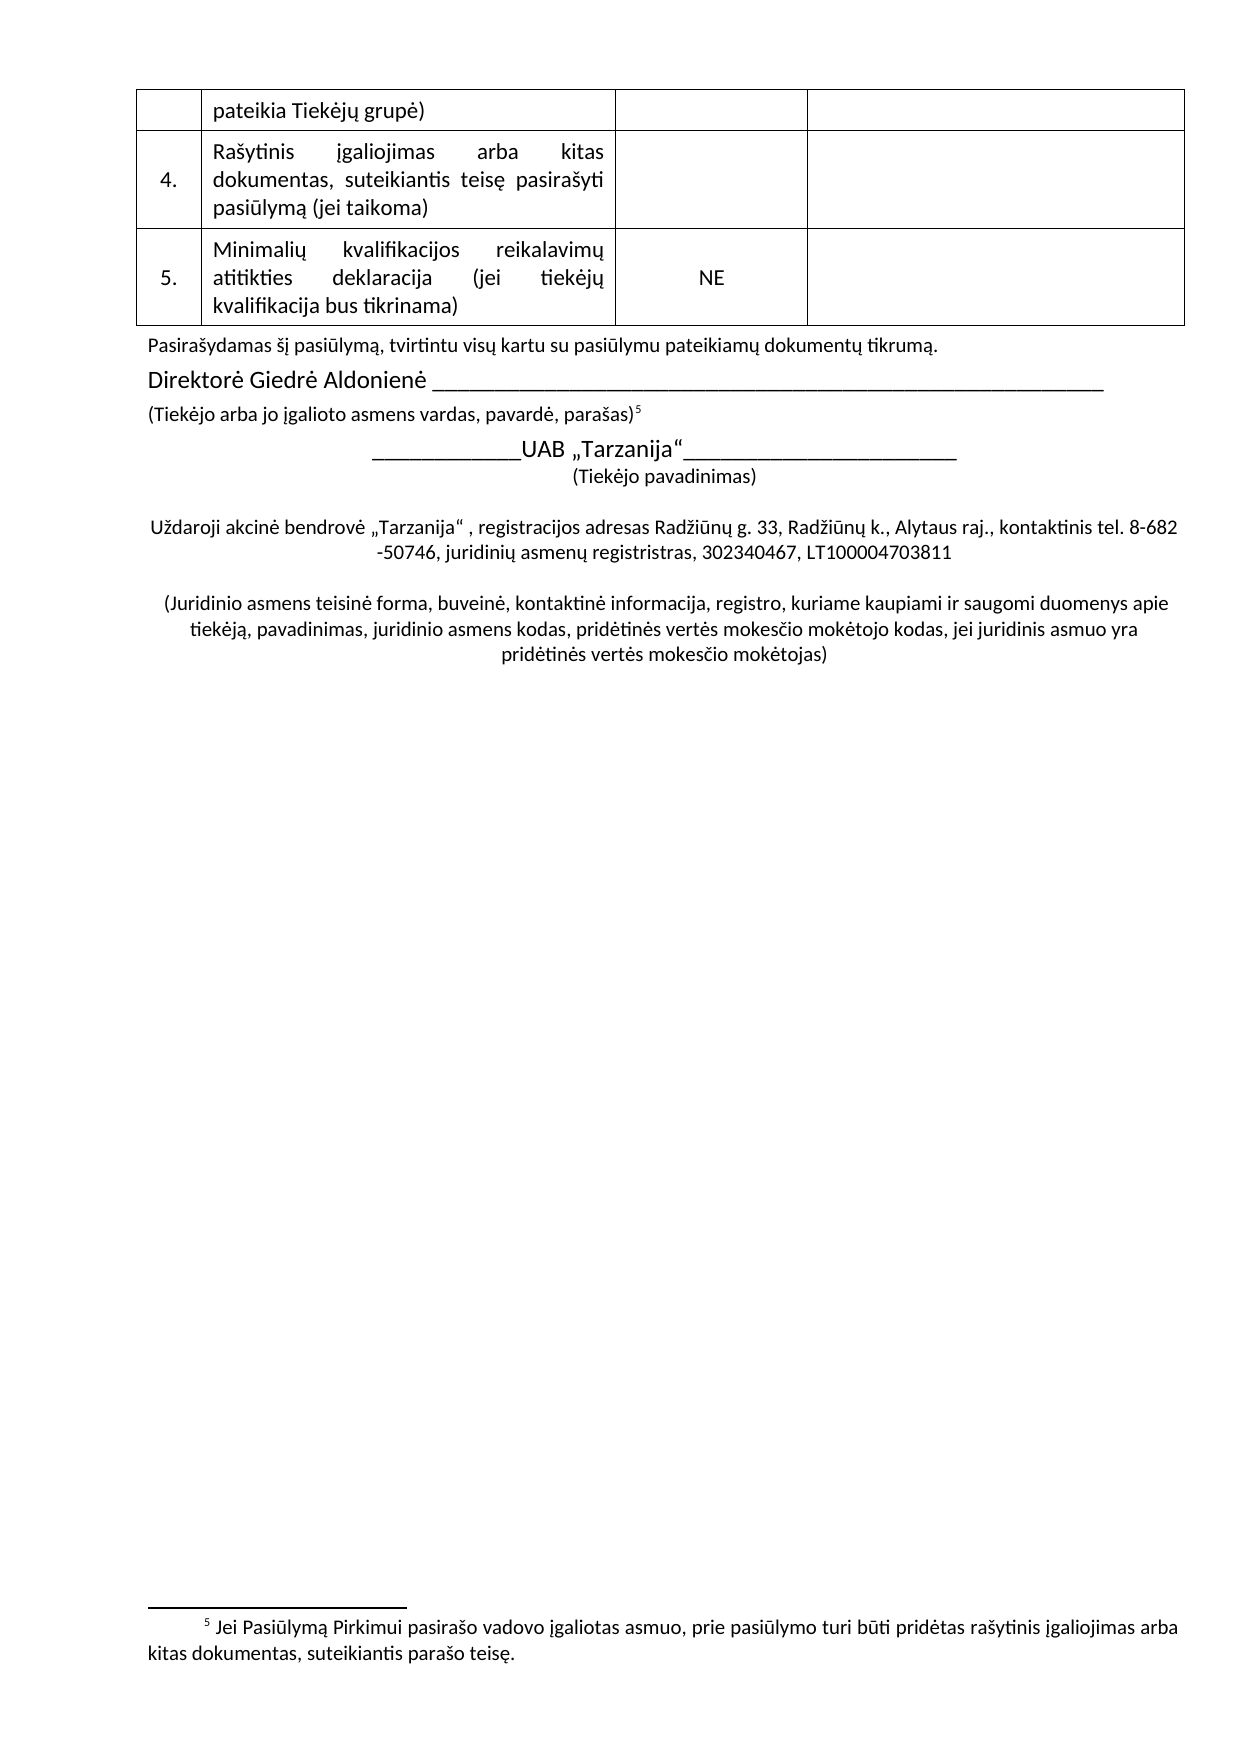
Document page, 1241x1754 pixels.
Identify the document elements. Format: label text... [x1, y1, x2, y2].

table_cell [808, 229, 1184, 325]
table_cell Minimalių kvalifikacijos reikalavimų atitikties deklaracija (jei tiekėjų kvalifikacija bus tikrinama) [202, 229, 615, 325]
table_cell 4. [137, 131, 201, 228]
table_cell [808, 90, 1184, 130]
text ____________UAB „Tarzanija“______________________ [148, 433, 1181, 463]
table_cell [808, 131, 1184, 228]
table_cell [616, 90, 807, 130]
text (Tiekėjo arba jo įgalioto asmens vardas, pavardė, parašas) [148, 401, 1181, 427]
text (Tiekėjo pavadinimas) [148, 463, 1181, 489]
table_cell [202, 90, 615, 130]
text Pasirašydamas šį pasiūlymą, tvirtintu visų kartu su pasiūlymu pateikiamų dokumentų tikrumą. [148, 333, 1181, 358]
table_cell 3. [137, 90, 201, 130]
text Uždaroji akcinė bendrovė „Tarzanija“ , registracijos adresas Radžiūnų g. 33, Radžiūnų k., Alytaus raj., kontaktinis tel. 8-682 -50746, juridinių asmenų registristras, 302340467, LT100004703811 [148, 514, 1181, 565]
text Direktorė Giedrė Aldonienė ______________________________________________________ [148, 364, 1181, 395]
text (Juridinio asmens teisinė forma, buveinė, kontaktinė informacija, registro, kuriame kaupiami ir saugomi duomenys apie tiekėją, pavadinimas, juridinio asmens kodas, pridėtinės vertės mokesčio mokėtojo kodas, jei juridinis asmuo yra pridėtinės vertės mokesčio mokėtojas) [148, 590, 1181, 667]
table_cell NE [616, 229, 807, 325]
table_cell [616, 131, 807, 228]
table_cell 5. [137, 229, 201, 325]
table_cell Rašytinis įgaliojimas arba kitas dokumentas, suteikiantis teisę pasirašyti pasiūlymą (jei taikoma) [202, 131, 615, 228]
